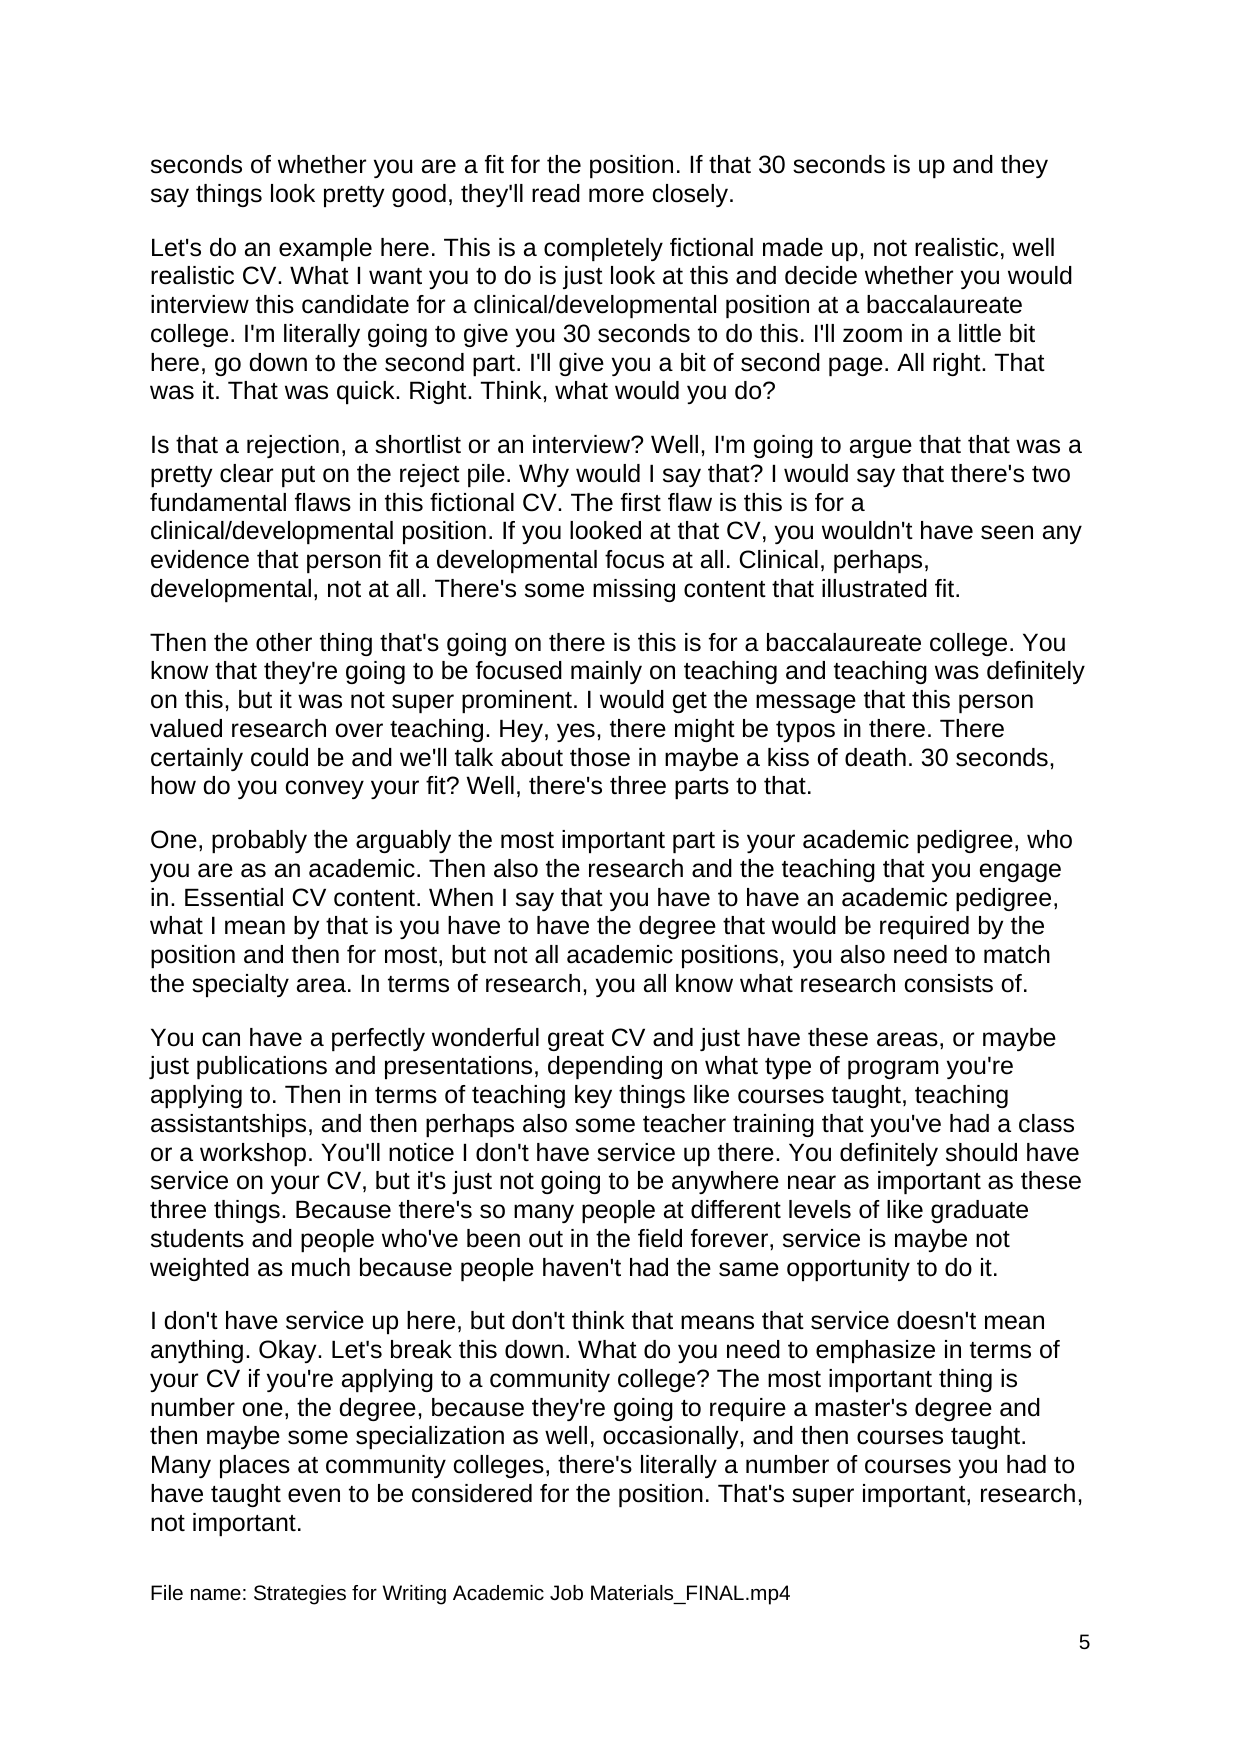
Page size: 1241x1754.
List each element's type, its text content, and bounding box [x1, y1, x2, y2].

text One, probably the arguably the most important part is your academic pedigree, who you are as an academic. Then also the research and the teaching that you engage in. Essential CV content. When I say that you have to have an academic pedigree, what I mean by that is you have to have the degree that would be required by the position and then for most, but not all academic positions, you also need to match the specialty area. In terms of research, you all know what research consists of. [150, 825, 1090, 997]
text You can have a perfectly wonderful great CV and just have these areas, or maybe just publications and presentations, depending on what type of program you're applying to. Then in terms of teaching key things like courses taught, teaching assistantships, and then perhaps also some teacher training that you've had a class or a workshop. You'll notice I don't have service up there. You definitely should have service on your CV, but it's just not going to be anywhere near as important as these three things. Because there's so many people at different levels of like graduate students and people who've been out in the field forever, service is maybe not weighted as much because people haven't had the same opportunity to do it. [150, 1022, 1090, 1281]
text Is that a rejection, a shortlist or an interview? Well, I'm going to argue that that was a pretty clear put on the reject pile. Why would I say that? I would say that there's two fundamental flaws in this fictional CV. The first flaw is this is for a clinical/developmental position. If you looked at that CV, you wouldn't have seen any evidence that person fit a developmental focus at all. Clinical, perhaps, developmental, not at all. There's some missing content that illustrated fit. [150, 430, 1090, 602]
text Then the other thing that's going on there is this is for a baccalaureate college. You know that they're going to be focused mainly on teaching and teaching was definitely on this, but it was not super prominent. I would get the message that this person valued research over teaching. Hey, yes, there might be typos in there. There certainly could be and we'll talk about those in maybe a kiss of death. 30 seconds, how do you convey your fit? Well, there's three parts to that. [150, 627, 1090, 800]
text Let's do an example here. This is a completely fictional made up, not realistic, well realistic CV. What I want you to do is just look at this and decide whether you would interview this candidate for a clinical/developmental position at a baccalaureate college. I'm literally going to give you 30 seconds to do this. I'll zoom in a little bit here, go down to the second part. I'll give you a bit of second page. All right. That was it. That was quick. Right. Think, what would you do? [150, 232, 1090, 405]
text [150, 150, 1090, 207]
text I don't have service up here, but don't think that means that service doesn't mean anything. Okay. Let's break this down. What do you need to emphasize in terms of your CV if you're applying to a community college? The most important thing is number one, the degree, because they're going to require a master's degree and then maybe some specialization as well, occasionally, and then courses taught. Many places at community colleges, there's literally a number of courses you had to have taught even to be considered for the position. That's super important, research, not important. [150, 1306, 1090, 1536]
